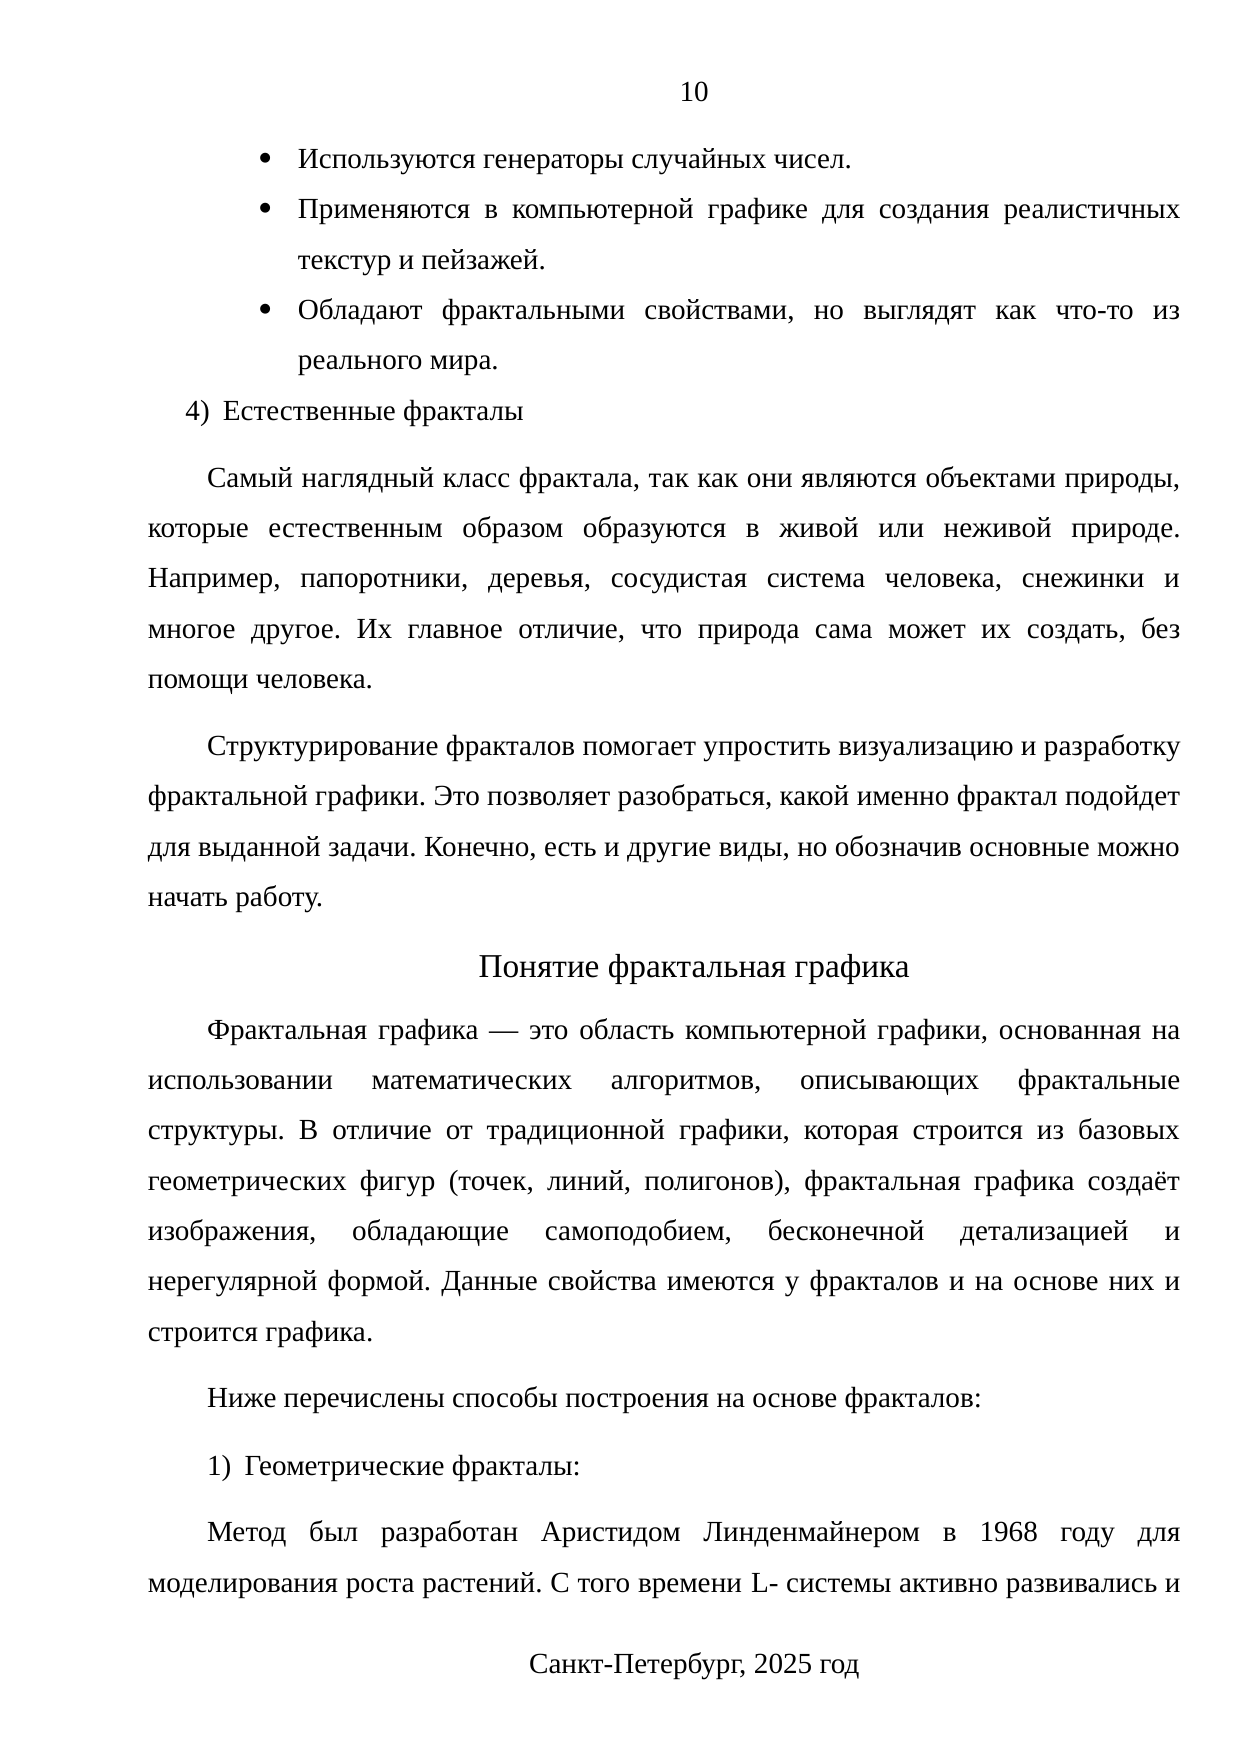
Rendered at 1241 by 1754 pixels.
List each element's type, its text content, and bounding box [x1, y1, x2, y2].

text Самый наглядный класс фрактала, так как они являются объектами природы, которые естественным образом образуются в живой или неживой природе. Например, папоротники, деревья, сосудистая система человека, снежинки и многое другое. Их главное отличие, что природа сама может их создать, без помощи человека. [148, 460, 1181, 694]
list Используются генераторы случайных чисел. [260, 141, 1181, 174]
list Применяются в компьютерной графике для создания реалистичных текстур и пейзажей. [260, 191, 1181, 275]
subtitle Понятие фрактальная графика [148, 946, 1181, 984]
text Ниже перечислены способы построения на основе фракталов: [148, 1381, 1181, 1414]
text Фрактальная графика — это область компьютерной графики, основанная на использовании математических алгоритмов, описывающих фрактальные структуры. В отличие от традиционной графики, которая строится из базовых геометрических фигур (точек, линий, полигонов), фрактальная графика создаёт изображения, обладающие самоподобием, бесконечной детализацией и нерегулярной формой. Данные свойства имеются у фракталов и на основе них и строится графика. [148, 1012, 1181, 1347]
list Естественные фракталы [185, 393, 1181, 426]
list Геометрические фракталы: [207, 1448, 1181, 1481]
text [148, 1514, 1181, 1598]
text Структурирование фракталов помогает упростить визуализацию и разработку фрактальной графики. Это позволяет разобраться, какой именно фрактал подойдет для выданной задачи. Конечно, есть и другие виды, но обозначив основные можно начать работу. [148, 728, 1181, 912]
list Обладают фрактальными свойствами, но выглядят как что-то из реального мира. [260, 292, 1181, 376]
